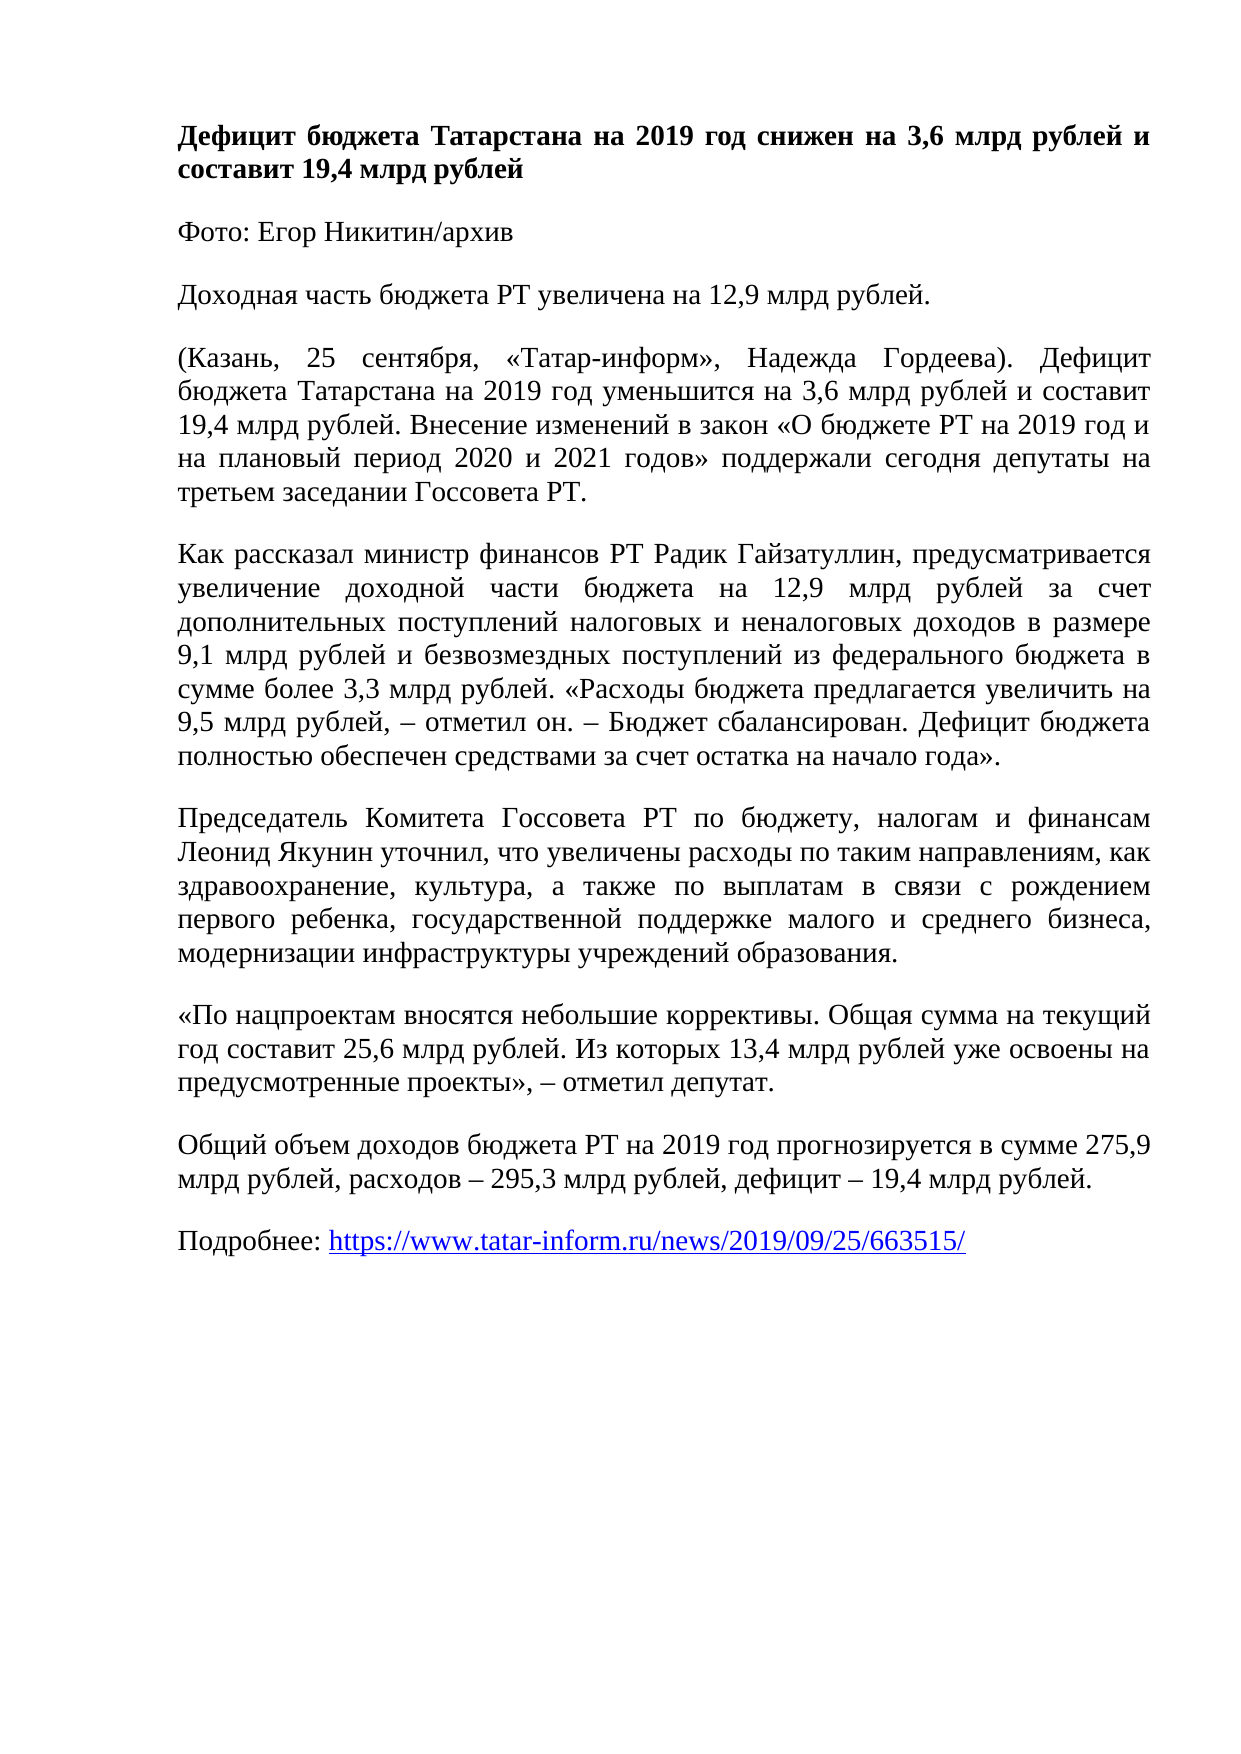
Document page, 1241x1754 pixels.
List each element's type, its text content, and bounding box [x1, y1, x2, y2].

text «По нацпроектам вносятся небольшие коррективы. Общая сумма на текущий год составит 25,6 млрд рублей. Из которых 13,4 млрд рублей уже освоены на предусмотренные проекты», – отметил депутат. [177, 997, 1152, 1098]
text Дефицит бюджета Татарстана на 2019 год снижен на 3,6 млрд рублей и составит 19,4 млрд рублей [177, 118, 1152, 185]
text (Казань, 25 сентября, «Татар-информ», Надежда Гордеева). Дефицит бюджета Татарстана на 2019 год уменьшится на 3,6 млрд рублей и составит 19,4 млрд рублей. Внесение изменений в закон «О бюджете РТ на 2019 год и на плановый период 2020 и 2021 годов» поддержали сегодня депутаты на третьем заседании Госсовета РТ. [177, 340, 1152, 507]
text Как рассказал министр финансов РТ Радик Гайзатуллин, предусматривается увеличение доходной части бюджета на 12,9 млрд рублей за счет дополнительных поступлений налоговых и неналоговых доходов в размере 9,1 млрд рублей и безвозмездных поступлений из федерального бюджета в сумме более 3,3 млрд рублей. «Расходы бюджета предлагается увеличить на 9,5 млрд рублей, – отметил он. – Бюджет сбалансирован. Дефицит бюджета полностью обеспечен средствами за счет остатка на начало года». [177, 537, 1152, 771]
text Председатель Комитета Госсовета РТ по бюджету, налогам и финансам Леонид Якунин уточнил, что увеличены расходы по таким направлениям, как здравоохранение, культура, а также по выплатам в связи с рождением первого ребенка, государственной поддержке малого и среднего бизнеса, модернизации инфраструктуры учреждений образования. [177, 801, 1152, 968]
text Общий объем доходов бюджета РТ на 2019 год прогнозируется в сумме 275,9 млрд рублей, расходов – 295,3 млрд рублей, дефицит – 19,4 млрд рублей. [177, 1127, 1152, 1194]
text Фото: Егор Никитин/архив [177, 214, 1152, 248]
text Подробнее: https://www.tatar-inform.ru/news/2019/09/25/663515/ [177, 1223, 1152, 1257]
text Доходная часть бюджета РТ увеличена на 12,9 млрд рублей. [177, 277, 1152, 311]
